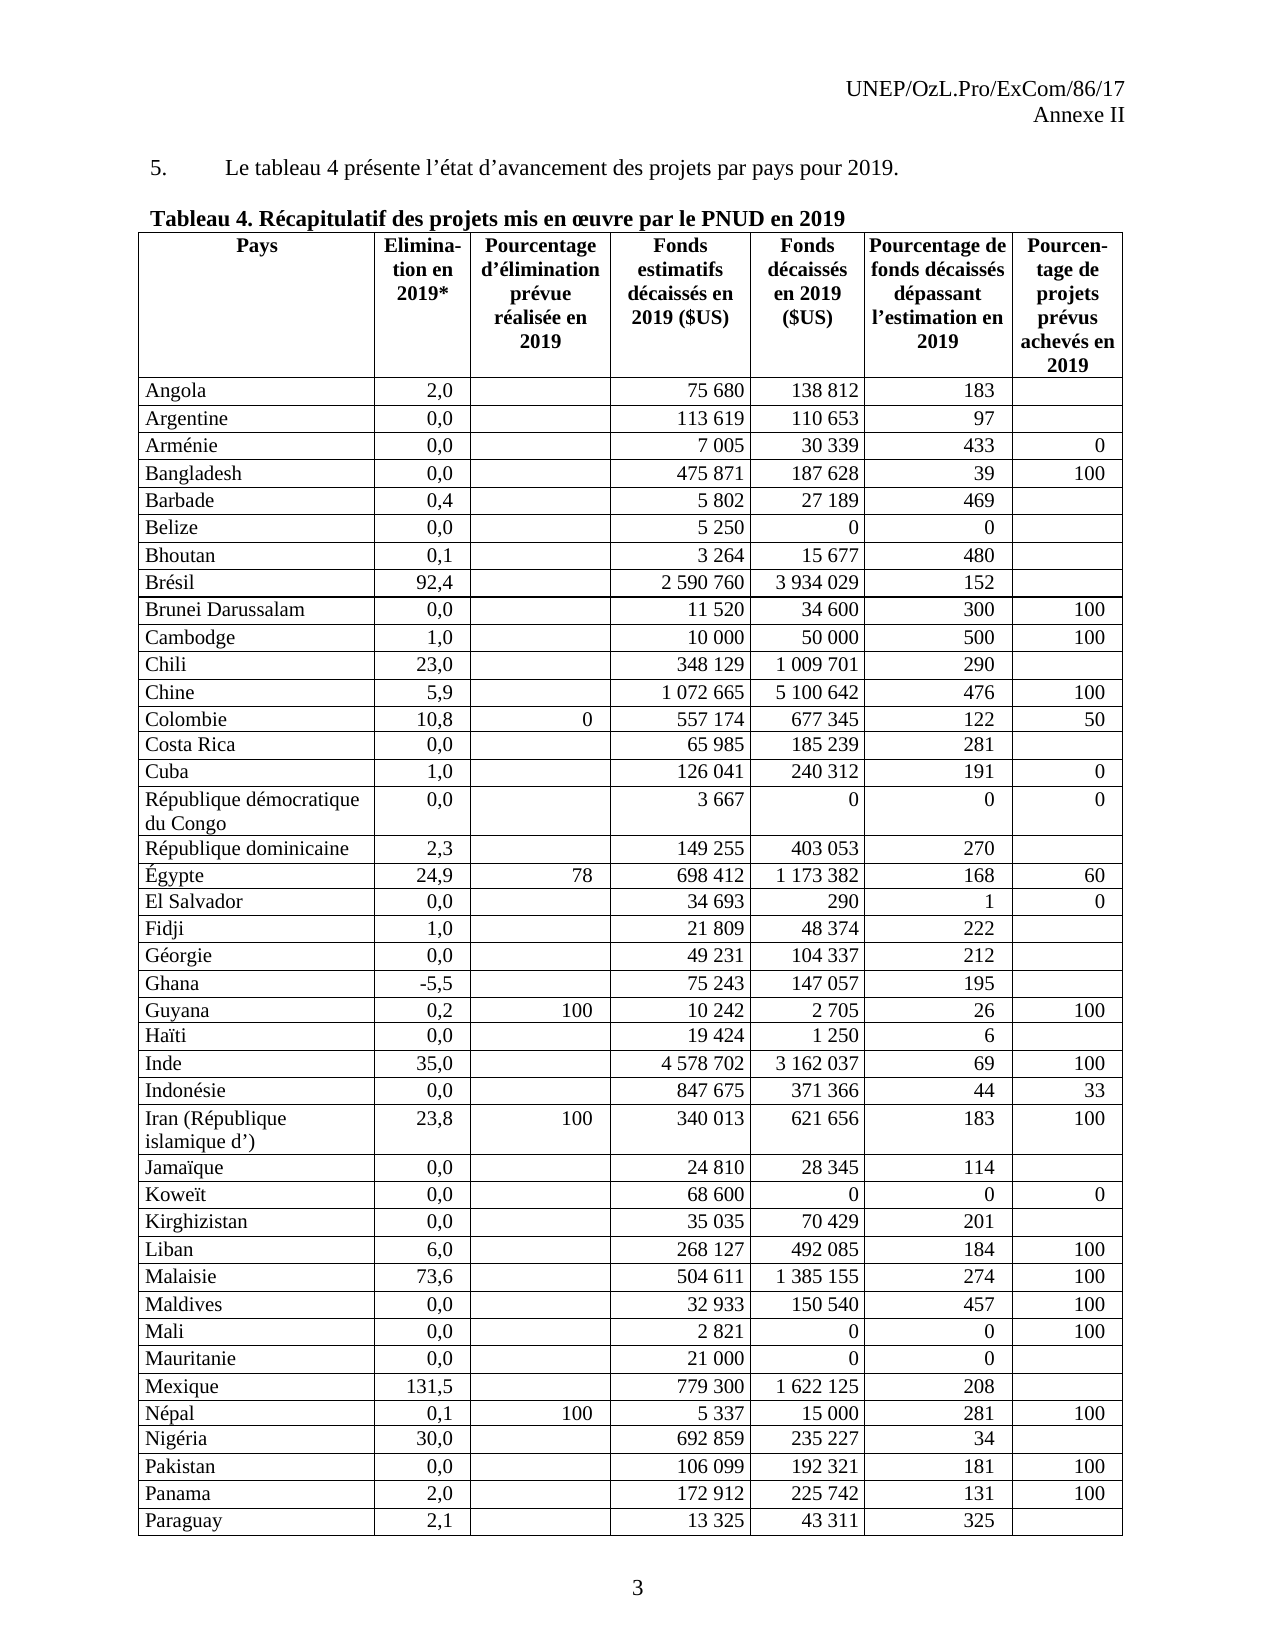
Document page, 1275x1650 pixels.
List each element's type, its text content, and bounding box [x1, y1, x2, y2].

table_cell [1013, 1374, 1122, 1400]
table_cell 0 [751, 787, 864, 835]
table_cell 1 [865, 889, 1012, 915]
table_cell 100 [1013, 1051, 1122, 1077]
table_cell 73,6 [375, 1264, 470, 1291]
table_cell 2,0 [375, 378, 470, 404]
table_cell 69 [865, 1051, 1012, 1077]
table_cell 698 412 [611, 864, 750, 887]
table_cell 225 742 [751, 1481, 864, 1507]
table_cell 24 810 [611, 1155, 750, 1181]
table_cell 185 239 [751, 732, 864, 758]
table_cell 847 675 [611, 1078, 750, 1104]
table_cell 131,5 [375, 1374, 470, 1400]
table_cell 1 622 125 [751, 1374, 864, 1400]
table_cell [1013, 378, 1122, 404]
table_cell 10 242 [611, 998, 750, 1022]
table_cell 0 [751, 1319, 864, 1345]
table_cell [471, 1155, 610, 1181]
table_cell 274 [865, 1264, 1012, 1291]
table_cell 2 821 [611, 1319, 750, 1345]
table_cell Fidji [139, 916, 374, 942]
table_cell 2 705 [751, 998, 864, 1022]
table_cell 222 [865, 916, 1012, 942]
table_cell 475 871 [611, 460, 750, 487]
table_cell [1013, 652, 1122, 678]
table_cell 32 933 [611, 1292, 750, 1318]
table_cell 138 812 [751, 378, 864, 404]
table_cell [1013, 836, 1122, 862]
table_cell République démocratique du Congo [139, 787, 374, 835]
table_cell 469 [865, 488, 1012, 514]
table_cell 100 [1013, 998, 1122, 1022]
table_cell 0 [751, 515, 864, 542]
table_cell [1013, 515, 1122, 542]
table_cell Argentine [139, 406, 374, 432]
table_cell 168 [865, 864, 1012, 887]
table_cell Colombie [139, 707, 374, 731]
table_cell [471, 1454, 610, 1480]
table_cell 114 [865, 1155, 1012, 1181]
table_cell 0 [1013, 760, 1122, 786]
table_cell [471, 943, 610, 970]
table_cell 2,0 [375, 1481, 470, 1507]
table_cell Bhoutan [139, 543, 374, 569]
table_cell 0,0 [375, 1292, 470, 1318]
table_cell [471, 1509, 610, 1535]
table_cell Koweït [139, 1182, 374, 1208]
table_cell 0 [865, 515, 1012, 542]
table_cell [471, 488, 610, 514]
table_cell [471, 1292, 610, 1318]
table_cell 3 264 [611, 543, 750, 569]
table_cell 100 [1013, 1237, 1122, 1263]
table_cell 113 619 [611, 406, 750, 432]
table_cell 100 [1013, 1105, 1122, 1153]
table_cell [1013, 543, 1122, 569]
subtitle Le tableau 4 présente l’état d’avancement des projets par pays pour 2019. [150, 154, 1125, 180]
table_cell 2 590 760 [611, 570, 750, 596]
table_cell [471, 625, 610, 651]
table_cell 0,0 [375, 1023, 470, 1049]
table_cell Liban [139, 1237, 374, 1263]
table_cell 23,8 [375, 1105, 470, 1153]
table_cell 0,0 [375, 515, 470, 542]
table_cell 0,0 [375, 1346, 470, 1373]
table_header Elimina-tion en 2019* [375, 233, 470, 377]
table_cell 192 321 [751, 1454, 864, 1480]
table_cell Malaisie [139, 1264, 374, 1291]
table_cell [471, 1319, 610, 1345]
table_cell [1013, 1023, 1122, 1049]
table_cell 0,2 [375, 998, 470, 1022]
table_cell 48 374 [751, 916, 864, 942]
table_cell 187 628 [751, 460, 864, 487]
table_cell 15 677 [751, 543, 864, 569]
table_cell 476 [865, 680, 1012, 706]
table_cell [471, 916, 610, 942]
table_cell 457 [865, 1292, 1012, 1318]
table_cell [1013, 971, 1122, 997]
table_cell 403 053 [751, 836, 864, 862]
table_cell Pakistan [139, 1454, 374, 1480]
table_cell 33 [1013, 1078, 1122, 1104]
table_cell Chine [139, 680, 374, 706]
table_cell 110 653 [751, 406, 864, 432]
table_cell 35,0 [375, 1051, 470, 1077]
table_header Pays [139, 233, 374, 377]
table_cell 557 174 [611, 707, 750, 731]
table_cell 290 [751, 889, 864, 915]
table_cell 692 859 [611, 1426, 750, 1453]
table_cell 34 693 [611, 889, 750, 915]
table_cell [1013, 488, 1122, 514]
table_cell 126 041 [611, 760, 750, 786]
table_cell [471, 889, 610, 915]
table_cell 5,9 [375, 680, 470, 706]
table_cell [471, 1481, 610, 1507]
table_cell Guyana [139, 998, 374, 1022]
table_cell [471, 433, 610, 459]
table_cell Égypte [139, 864, 374, 887]
table_cell 0,4 [375, 488, 470, 514]
table_cell 5 250 [611, 515, 750, 542]
table_cell 78 [471, 864, 610, 887]
table_cell [471, 787, 610, 835]
table_cell [471, 1023, 610, 1049]
table_cell 15 000 [751, 1401, 864, 1425]
table_cell 97 [865, 406, 1012, 432]
table_cell 3 667 [611, 787, 750, 835]
table_cell 0,0 [375, 460, 470, 487]
table_cell 100 [1013, 625, 1122, 651]
table_cell 100 [1013, 1264, 1122, 1291]
table_cell Indonésie [139, 1078, 374, 1104]
table_cell 75 680 [611, 378, 750, 404]
table_cell [471, 515, 610, 542]
table_cell 0 [865, 1319, 1012, 1345]
table_cell 371 366 [751, 1078, 864, 1104]
table_cell 27 189 [751, 488, 864, 514]
table_cell 621 656 [751, 1105, 864, 1153]
table_cell [1013, 1509, 1122, 1535]
table_cell 270 [865, 836, 1012, 862]
table_cell 100 [471, 998, 610, 1022]
table_cell 70 429 [751, 1209, 864, 1236]
table_cell Jamaïque [139, 1155, 374, 1181]
table_cell 1,0 [375, 760, 470, 786]
table_cell 100 [1013, 680, 1122, 706]
table_cell 30,0 [375, 1426, 470, 1453]
table_cell 50 [1013, 707, 1122, 731]
table_cell Mexique [139, 1374, 374, 1400]
table_cell Arménie [139, 433, 374, 459]
table_cell [1013, 1426, 1122, 1453]
table_cell Mauritanie [139, 1346, 374, 1373]
table_cell 0 [865, 1182, 1012, 1208]
table_cell 28 345 [751, 1155, 864, 1181]
table_cell 100 [1013, 460, 1122, 487]
table_cell 0,1 [375, 1401, 470, 1425]
table_cell [1013, 943, 1122, 970]
table_cell [471, 732, 610, 758]
table_cell 11 520 [611, 598, 750, 624]
table_cell [471, 1237, 610, 1263]
table_cell 1 385 155 [751, 1264, 864, 1291]
table_cell 100 [1013, 598, 1122, 624]
table_header Pourcentage d’élimination prévue réalisée en 2019 [471, 233, 610, 377]
table_cell 212 [865, 943, 1012, 970]
table_cell 0,0 [375, 1454, 470, 1480]
table_cell Maldives [139, 1292, 374, 1318]
table_cell [471, 1346, 610, 1373]
table_cell 6,0 [375, 1237, 470, 1263]
table_cell 5 337 [611, 1401, 750, 1425]
table_cell 3 162 037 [751, 1051, 864, 1077]
table_cell République dominicaine [139, 836, 374, 862]
table_cell 3 934 029 [751, 570, 864, 596]
table_cell 0 [1013, 787, 1122, 835]
table_cell 183 [865, 1105, 1012, 1153]
table_cell El Salvador [139, 889, 374, 915]
table_cell Bangladesh [139, 460, 374, 487]
table_cell 183 [865, 378, 1012, 404]
table_cell 0,0 [375, 787, 470, 835]
table_cell 100 [471, 1105, 610, 1153]
table_cell 43 311 [751, 1509, 864, 1535]
table_cell [471, 570, 610, 596]
table_cell 0,0 [375, 1319, 470, 1345]
table_cell 0,0 [375, 732, 470, 758]
table_cell 24,9 [375, 864, 470, 887]
table_cell 100 [1013, 1292, 1122, 1318]
table_cell Paraguay [139, 1509, 374, 1535]
table_cell [1013, 570, 1122, 596]
table_cell [471, 378, 610, 404]
table_cell 0,0 [375, 1078, 470, 1104]
table_cell 21 809 [611, 916, 750, 942]
table_header Fonds estimatifs décaissés en 2019 ($US) [611, 233, 750, 377]
table_cell 0,0 [375, 1209, 470, 1236]
table_cell 10,8 [375, 707, 470, 731]
table_cell 235 227 [751, 1426, 864, 1453]
table_cell [1013, 732, 1122, 758]
table_cell 19 424 [611, 1023, 750, 1049]
table_cell 0,0 [375, 1155, 470, 1181]
table_cell 147 057 [751, 971, 864, 997]
table_cell Chili [139, 652, 374, 678]
table_cell Cambodge [139, 625, 374, 651]
table_cell 30 339 [751, 433, 864, 459]
table_cell -5,5 [375, 971, 470, 997]
table_cell [471, 460, 610, 487]
table_cell Brésil [139, 570, 374, 596]
table_cell 677 345 [751, 707, 864, 731]
table_cell Nigéria [139, 1426, 374, 1453]
table_cell 100 [1013, 1401, 1122, 1425]
table_cell 44 [865, 1078, 1012, 1104]
table_cell Népal [139, 1401, 374, 1425]
table_cell 6 [865, 1023, 1012, 1049]
table_cell 340 013 [611, 1105, 750, 1153]
table_cell 5 802 [611, 488, 750, 514]
table_cell 50 000 [751, 625, 864, 651]
table_cell [471, 1182, 610, 1208]
table_cell 100 [471, 1401, 610, 1425]
table_cell 5 100 642 [751, 680, 864, 706]
table_cell 0 [751, 1346, 864, 1373]
table_cell 4 578 702 [611, 1051, 750, 1077]
table_cell 0,1 [375, 543, 470, 569]
table_cell 68 600 [611, 1182, 750, 1208]
table_cell 122 [865, 707, 1012, 731]
table_cell [471, 1209, 610, 1236]
table_cell 184 [865, 1237, 1012, 1263]
table_cell 34 [865, 1426, 1012, 1453]
title Tableau 4. Récapitulatif des projets mis en œuvre par le PNUD en 2019 [150, 205, 1125, 232]
table_cell [471, 543, 610, 569]
table_cell 1 173 382 [751, 864, 864, 887]
table_cell 500 [865, 625, 1012, 651]
table_cell 0 [1013, 433, 1122, 459]
table_cell Cuba [139, 760, 374, 786]
table_cell Angola [139, 378, 374, 404]
table_cell [1013, 916, 1122, 942]
table_cell [471, 680, 610, 706]
table_cell Inde [139, 1051, 374, 1077]
table_cell [471, 971, 610, 997]
table_cell 104 337 [751, 943, 864, 970]
table_cell Haïti [139, 1023, 374, 1049]
table_cell [471, 1374, 610, 1400]
table_cell [471, 598, 610, 624]
table_cell 1 250 [751, 1023, 864, 1049]
table_cell 26 [865, 998, 1012, 1022]
table_cell 1,0 [375, 916, 470, 942]
table_cell 191 [865, 760, 1012, 786]
table_cell 13 325 [611, 1509, 750, 1535]
table_cell 480 [865, 543, 1012, 569]
table_cell Barbade [139, 488, 374, 514]
table_cell 106 099 [611, 1454, 750, 1480]
table_cell 281 [865, 1401, 1012, 1425]
table_cell 195 [865, 971, 1012, 997]
table_header Fonds décaissés en 2019 ($US) [751, 233, 864, 377]
table_cell [1013, 1346, 1122, 1373]
table_cell 49 231 [611, 943, 750, 970]
table_cell 0,0 [375, 598, 470, 624]
table_cell 92,4 [375, 570, 470, 596]
table_cell 1,0 [375, 625, 470, 651]
table_cell [471, 1426, 610, 1453]
table_cell 0 [865, 1346, 1012, 1373]
table_cell [471, 836, 610, 862]
table_cell Ghana [139, 971, 374, 997]
table_cell 75 243 [611, 971, 750, 997]
table_cell 348 129 [611, 652, 750, 678]
table_cell 0,0 [375, 943, 470, 970]
table_cell 131 [865, 1481, 1012, 1507]
table_cell 0 [751, 1182, 864, 1208]
table_cell 100 [1013, 1319, 1122, 1345]
table_cell 779 300 [611, 1374, 750, 1400]
table_cell Mali [139, 1319, 374, 1345]
table_cell 325 [865, 1509, 1012, 1535]
table_header Pourcentage de fonds décaissés dépassant l’estimation en 2019 [865, 233, 1012, 377]
table_cell [471, 760, 610, 786]
table_cell 0 [471, 707, 610, 731]
table_cell 39 [865, 460, 1012, 487]
table_cell 60 [1013, 864, 1122, 887]
table_cell 23,0 [375, 652, 470, 678]
table_cell 0,0 [375, 889, 470, 915]
table_cell 181 [865, 1454, 1012, 1480]
table_cell Kirghizistan [139, 1209, 374, 1236]
table_cell 35 035 [611, 1209, 750, 1236]
table_cell 34 600 [751, 598, 864, 624]
table_cell 150 540 [751, 1292, 864, 1318]
table_cell 281 [865, 732, 1012, 758]
table_cell [471, 1264, 610, 1291]
table_cell [1013, 1155, 1122, 1181]
table_cell 240 312 [751, 760, 864, 786]
table_header Pourcen-tage de projets prévus achevés en 2019 [1013, 233, 1122, 377]
table_cell 2,1 [375, 1509, 470, 1535]
table_cell [471, 652, 610, 678]
table_cell [1013, 1209, 1122, 1236]
table_cell 152 [865, 570, 1012, 596]
table_cell [471, 1051, 610, 1077]
table_cell 290 [865, 652, 1012, 678]
table_cell Iran (République islamique d’) [139, 1105, 374, 1153]
table_cell 100 [1013, 1481, 1122, 1507]
table_cell [471, 406, 610, 432]
table_cell [1013, 406, 1122, 432]
table_cell 21 000 [611, 1346, 750, 1373]
table_cell 10 000 [611, 625, 750, 651]
table_cell 201 [865, 1209, 1012, 1236]
table_cell 7 005 [611, 433, 750, 459]
table_cell 149 255 [611, 836, 750, 862]
table_cell 0 [1013, 1182, 1122, 1208]
table_cell Panama [139, 1481, 374, 1507]
table_cell 0 [1013, 889, 1122, 915]
table_cell 300 [865, 598, 1012, 624]
table_cell 100 [1013, 1454, 1122, 1480]
table_cell 433 [865, 433, 1012, 459]
table_cell Géorgie [139, 943, 374, 970]
table_cell 1 009 701 [751, 652, 864, 678]
table_cell 268 127 [611, 1237, 750, 1263]
table_cell 1 072 665 [611, 680, 750, 706]
table_cell 65 985 [611, 732, 750, 758]
table_cell 172 912 [611, 1481, 750, 1507]
table_cell Costa Rica [139, 732, 374, 758]
table_cell 504 611 [611, 1264, 750, 1291]
table_cell [471, 1078, 610, 1104]
table_cell 492 085 [751, 1237, 864, 1263]
table_cell 0,0 [375, 1182, 470, 1208]
table_cell Brunei Darussalam [139, 598, 374, 624]
table_cell 208 [865, 1374, 1012, 1400]
table_cell 0,0 [375, 406, 470, 432]
table_cell 0,0 [375, 433, 470, 459]
table_cell 0 [865, 787, 1012, 835]
table_cell Belize [139, 515, 374, 542]
table_cell 2,3 [375, 836, 470, 862]
